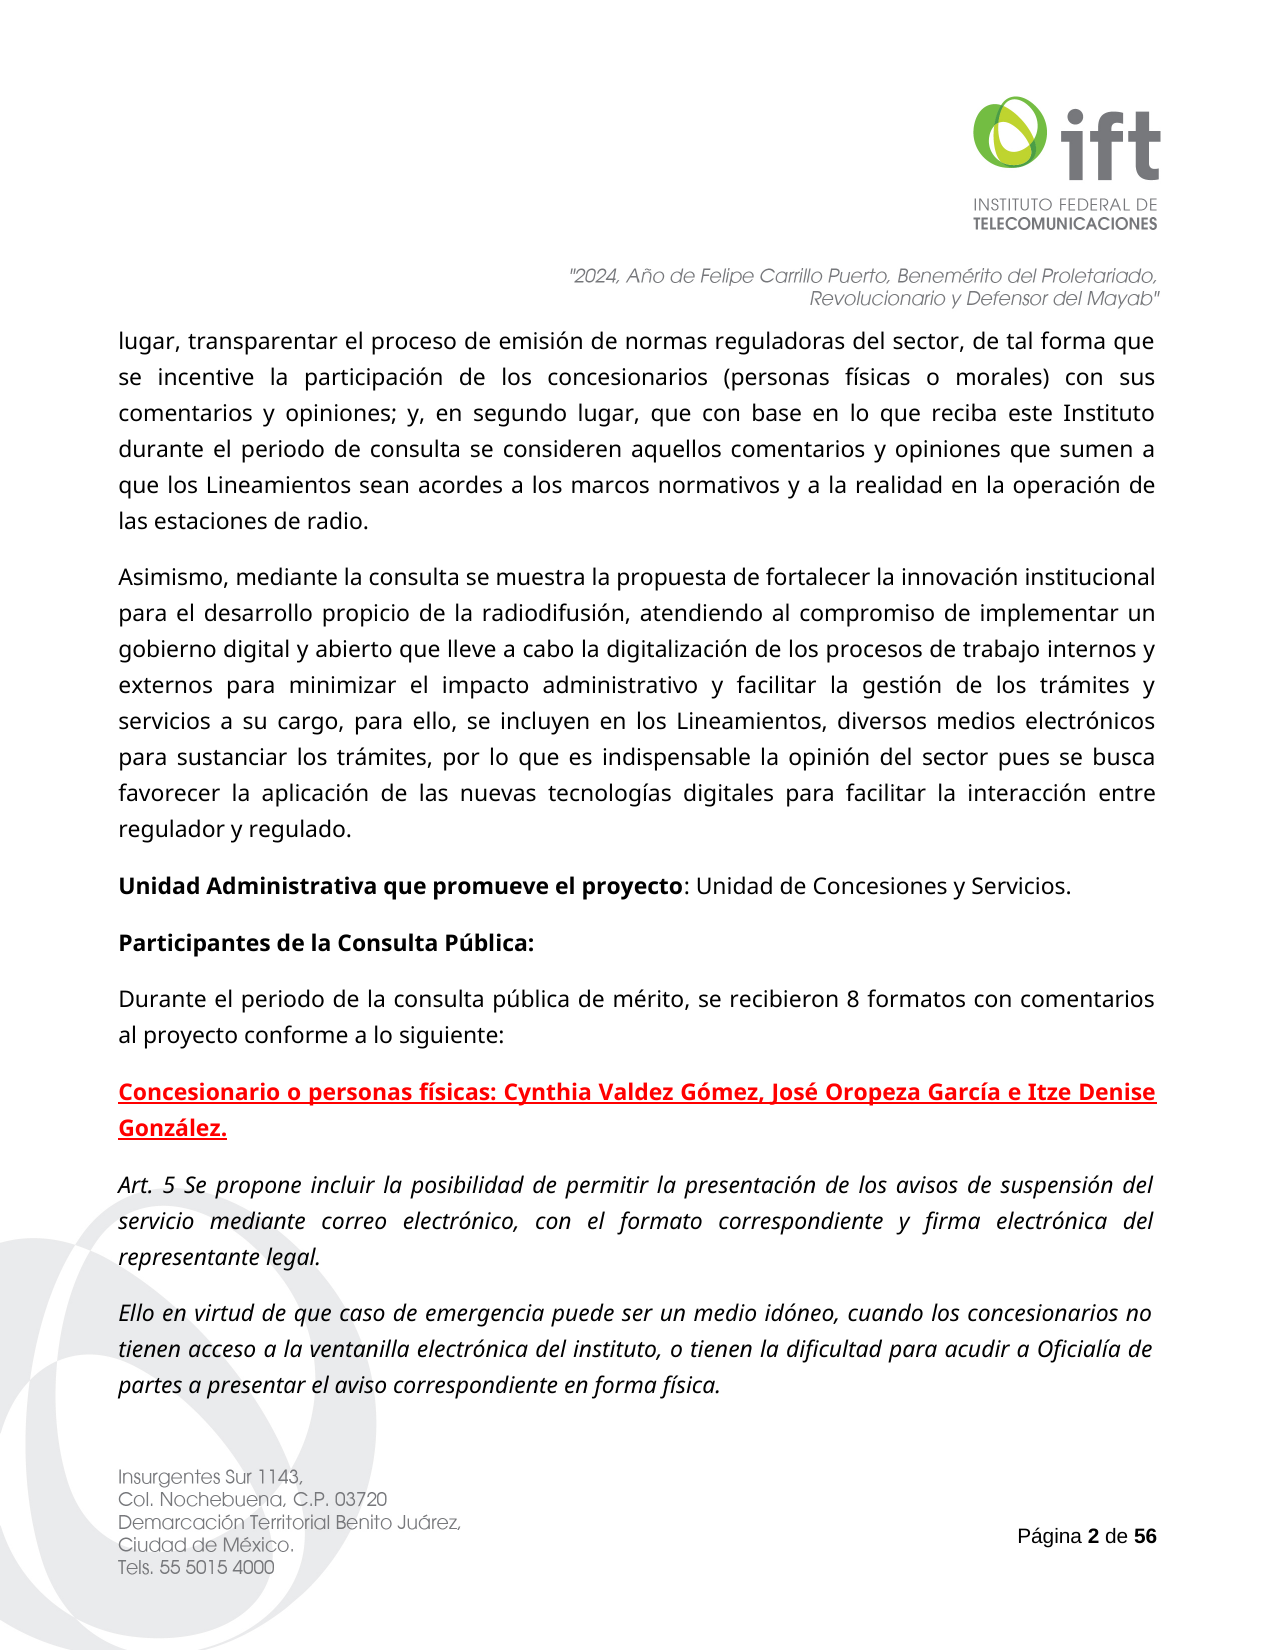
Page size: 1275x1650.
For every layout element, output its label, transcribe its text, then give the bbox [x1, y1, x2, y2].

picture [0, 0, 1275, 1650]
text Ello en virtud de que caso de emergencia puede ser un medio idóneo, cuando los concesionarios no tienen acceso a la ventanilla electrónica del instituto, o tienen la dificultad para acudir a Oficialía de partes a presentar el aviso correspondiente en forma física. [118, 1297, 1157, 1400]
text Unidad Administrativa que promueve el proyecto: Unidad de Concesiones y Servicios. [118, 870, 1157, 901]
text Art. 5 Se propone incluir la posibilidad de permitir la presentación de los avisos de suspensión del servicio mediante correo electrónico, con el formato correspondiente y firma electrónica del representante legal. [118, 1169, 1157, 1272]
text Asimismo, mediante la consulta se muestra la propuesta de fortalecer la innovación institucional para el desarrollo propicio de la radiodifusión, atendiendo al compromiso de implementar un gobierno digital y abierto que lleve a cabo la digitalización de los procesos de trabajo internos y externos para minimizar el impacto administrativo y facilitar la gestión de los trámites y servicios a su cargo, para ello, se incluyen en los Lineamientos, diversos medios electrónicos para sustanciar los trámites, por lo que es indispensable la opinión del sector pues se busca favorecer la aplicación de las nuevas tecnologías digitales para facilitar la interacción entre regulador y regulado. [118, 561, 1157, 844]
text Concesionario o personas físicas: Cynthia Valdez Gómez, José Oropeza García e Itze Denise González. [118, 1104, 1157, 1143]
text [118, 325, 1157, 536]
text Participantes de la Consulta Pública: [118, 926, 1157, 958]
text Concesionario o personas físicas: Cynthia Valdez Gómez, José Oropeza García e Itze Denise González. [118, 1076, 1157, 1102]
text Durante el periodo de la consulta pública de mérito, se recibieron 8 formatos con comentarios al proyecto conforme a lo siguiente: [118, 983, 1157, 1050]
